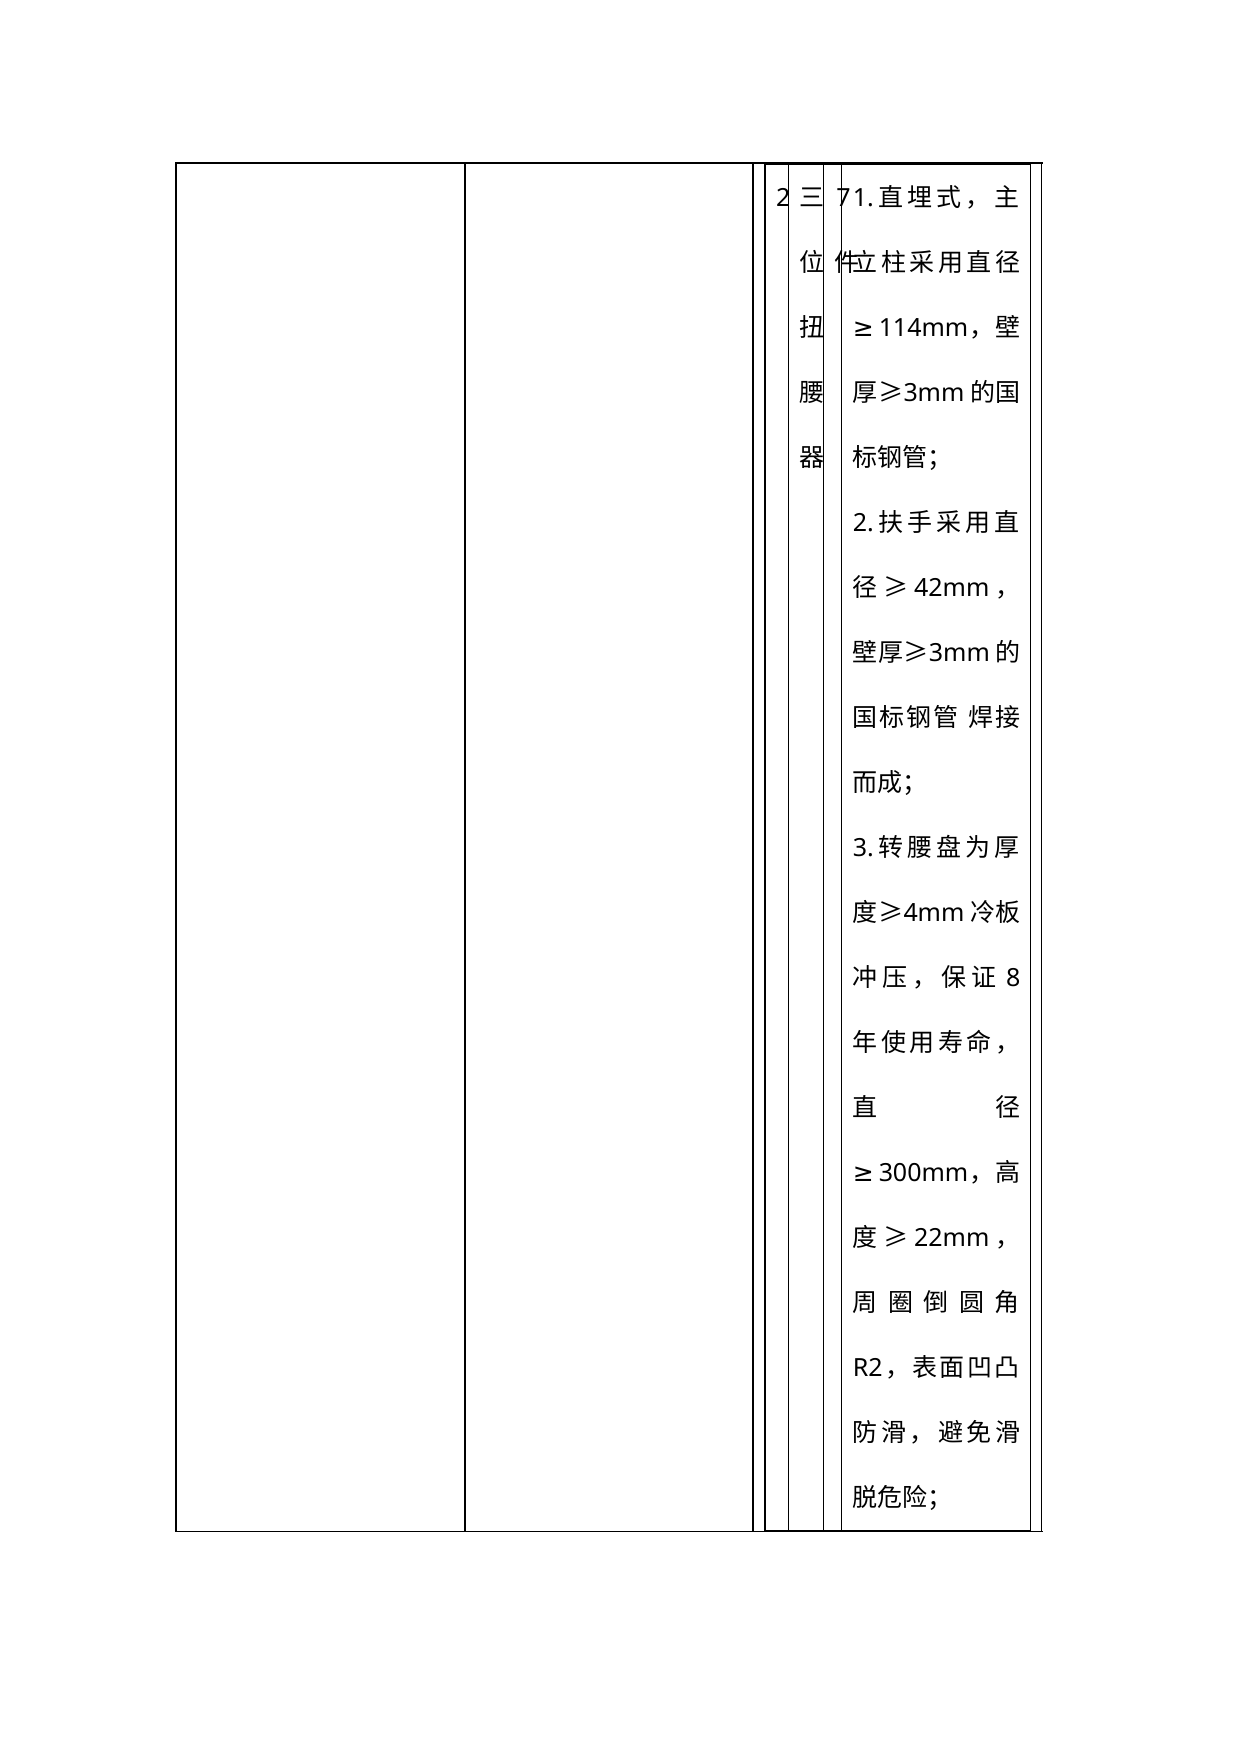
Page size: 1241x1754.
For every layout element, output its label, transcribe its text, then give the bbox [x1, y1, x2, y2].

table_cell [842, 165, 1030, 1530]
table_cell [789, 165, 823, 1530]
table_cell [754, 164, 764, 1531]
table_cell 1 [177, 164, 464, 1531]
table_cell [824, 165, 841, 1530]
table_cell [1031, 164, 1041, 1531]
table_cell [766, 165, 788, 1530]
table_cell [466, 164, 752, 1531]
